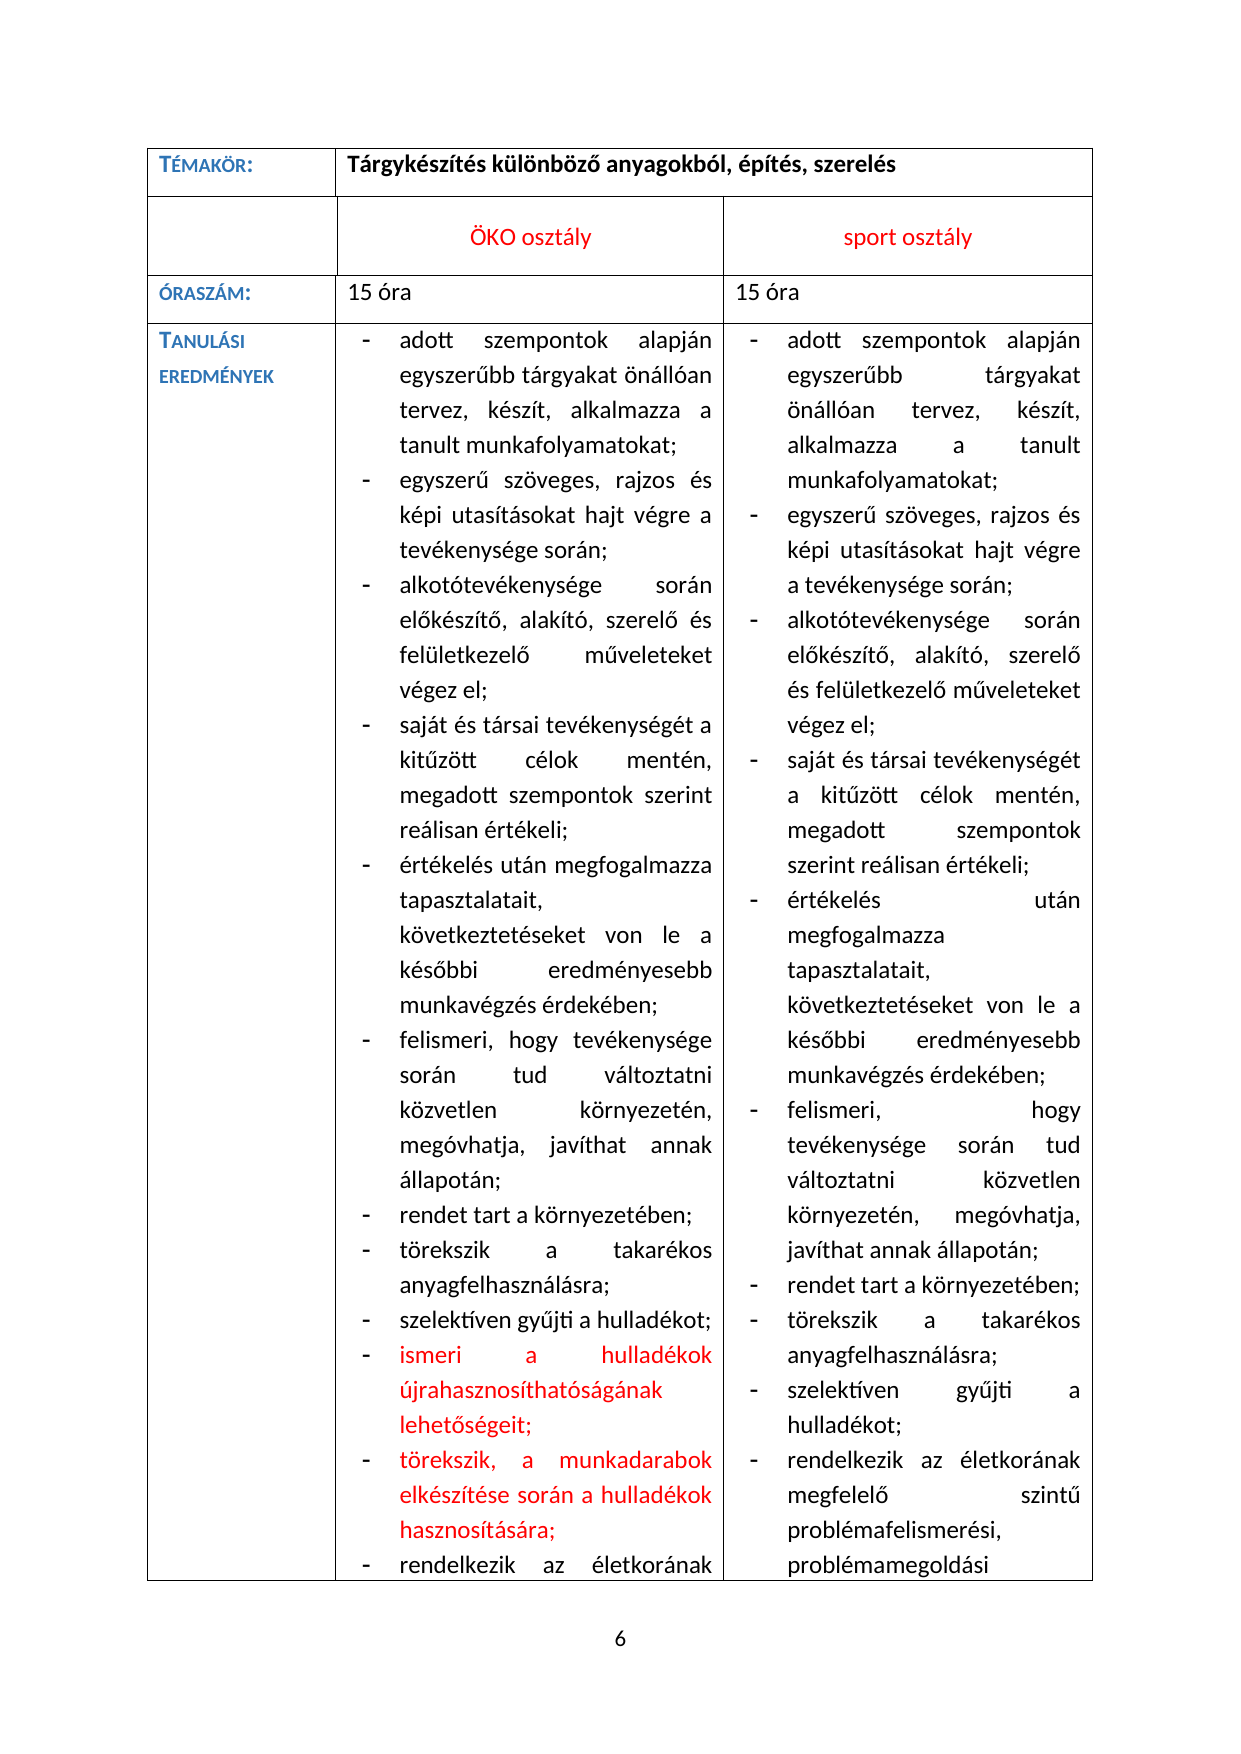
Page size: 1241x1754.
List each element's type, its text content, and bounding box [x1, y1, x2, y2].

table_cell 15 óra [336, 276, 723, 323]
table_cell Tanulási eredmények [148, 324, 335, 1580]
table_header Tárgykészítés különböző anyagokból, építés, szerelés [336, 149, 1092, 196]
table_header Témakör: [148, 149, 335, 196]
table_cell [724, 324, 1092, 1580]
table_cell sport osztály [724, 197, 1092, 275]
table_cell ÖKO osztály [338, 197, 723, 275]
table_cell [148, 197, 337, 275]
table_cell óraszám: [148, 276, 335, 323]
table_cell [336, 324, 723, 1580]
table_cell 15 óra [724, 276, 1092, 323]
